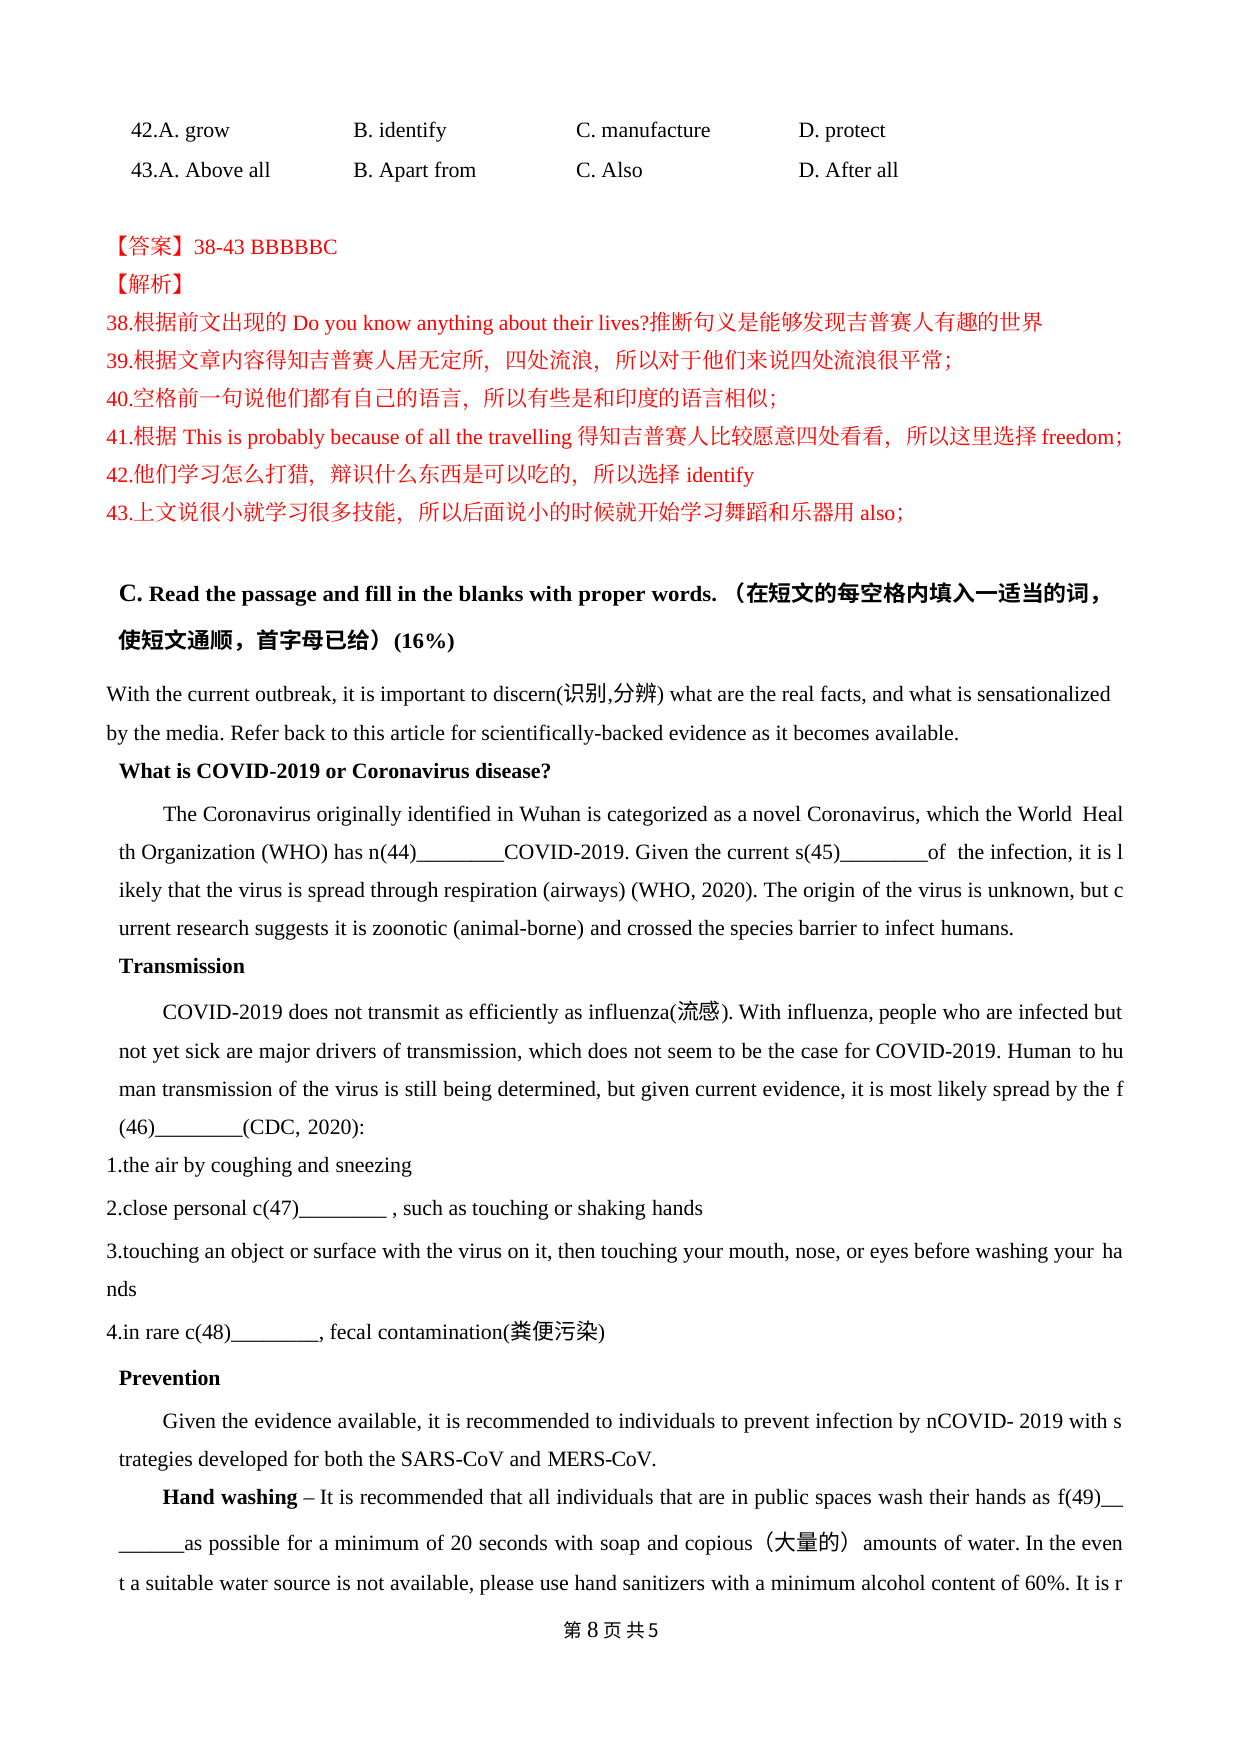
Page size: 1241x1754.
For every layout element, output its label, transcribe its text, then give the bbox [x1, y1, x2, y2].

table_cell B. identify [321, 115, 535, 155]
list 43.上文说很小就学习很多技能，所以后面说小的时候就开始学习舞蹈和乐器用also； [106, 500, 1136, 525]
table_cell 42.A. grow [126, 115, 321, 155]
list 2.close personal c(47)________ , such as touching or shaking hands [106, 1195, 1136, 1221]
text COVID-2019 does not transmit as efficiently as influenza(流感). With influenza, people who are infected but not yet sick are major drivers of transmission, which does not seem to be the case for COVID-2019. Human to human transmission of the virus is still being determined, but given current evidence, it is most likely spread by the f (46)________(CDC, 2020): [118, 994, 1123, 1139]
subtitle What is COVID-2019 or Coronavirus disease? [118, 758, 1136, 784]
table_cell C. Also [535, 155, 770, 195]
subtitle Prevention [118, 1365, 1136, 1390]
table_cell D. protect [770, 115, 983, 155]
list 根据前文出现的 Do you know anything about their lives?推断句义是能够发现吉普赛人有趣的世界 [106, 310, 1136, 335]
list 1.the air by coughing and sneezing [106, 1152, 1136, 1177]
list 3.touching an object or surface with the virus on it, then touching your mouth, nose, or eyes before washing your hands [106, 1238, 1123, 1301]
list Read the passage and fill in the blanks with proper words. （在短文的每空格内填入一适当的词，使短文通顺，首字母已给）(16%) [118, 576, 1122, 655]
text The Coronavirus originally identified in Wuhan is categorized as a novel Coronavirus, which the World Health Organization (WHO) has n(44)________COVID-2019. Given the current s(45)________of the infection, it is likely that the virus is spread through respiration (airways) (WHO, 2020). The origin of the virus is unknown, but current research suggests it is zoonotic (animal-borne) and crossed the species barrier to infect humans. [118, 801, 1123, 940]
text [118, 1484, 1123, 1595]
list 42.他们学习怎么打猎，辩识什么东西是可以吃的，所以选择 identify [106, 462, 1136, 487]
list 4.in rare c(48)________, fecal contamination(粪便污染) [106, 1314, 1136, 1346]
text With the current outbreak, it is important to discern(识别,分辨) what are the real facts, and what is sensationalized by the media. Refer back to this article for scientifically-backed evidence as it becomes available. [106, 676, 1122, 745]
text 【答案】38-43 BBBBBC [106, 234, 1136, 259]
table_cell C. manufacture [535, 115, 770, 155]
subtitle Transmission [118, 953, 1136, 978]
list 根据 This is probably because of all the travelling 得知吉普赛人比较愿意四处看看，所以这里选择freedom； [106, 424, 1136, 449]
text 【解析】 [106, 272, 1136, 297]
table_cell B. Apart from [321, 155, 535, 195]
table_cell D. After all [770, 155, 983, 195]
table_cell 43.A. Above all [126, 155, 321, 195]
list 空格前一句说他们都有自己的语言，所以有些是和印度的语言相似； [106, 386, 1136, 411]
list 根据文章内容得知吉普赛人居无定所，四处流浪，所以对于他们来说四处流浪很平常； [106, 348, 1136, 373]
text Given the evidence available, it is recommended to individuals to prevent infection by nCOVID- 2019 with strategies developed for both the SARS-CoV and MERS-CoV. [118, 1408, 1123, 1471]
